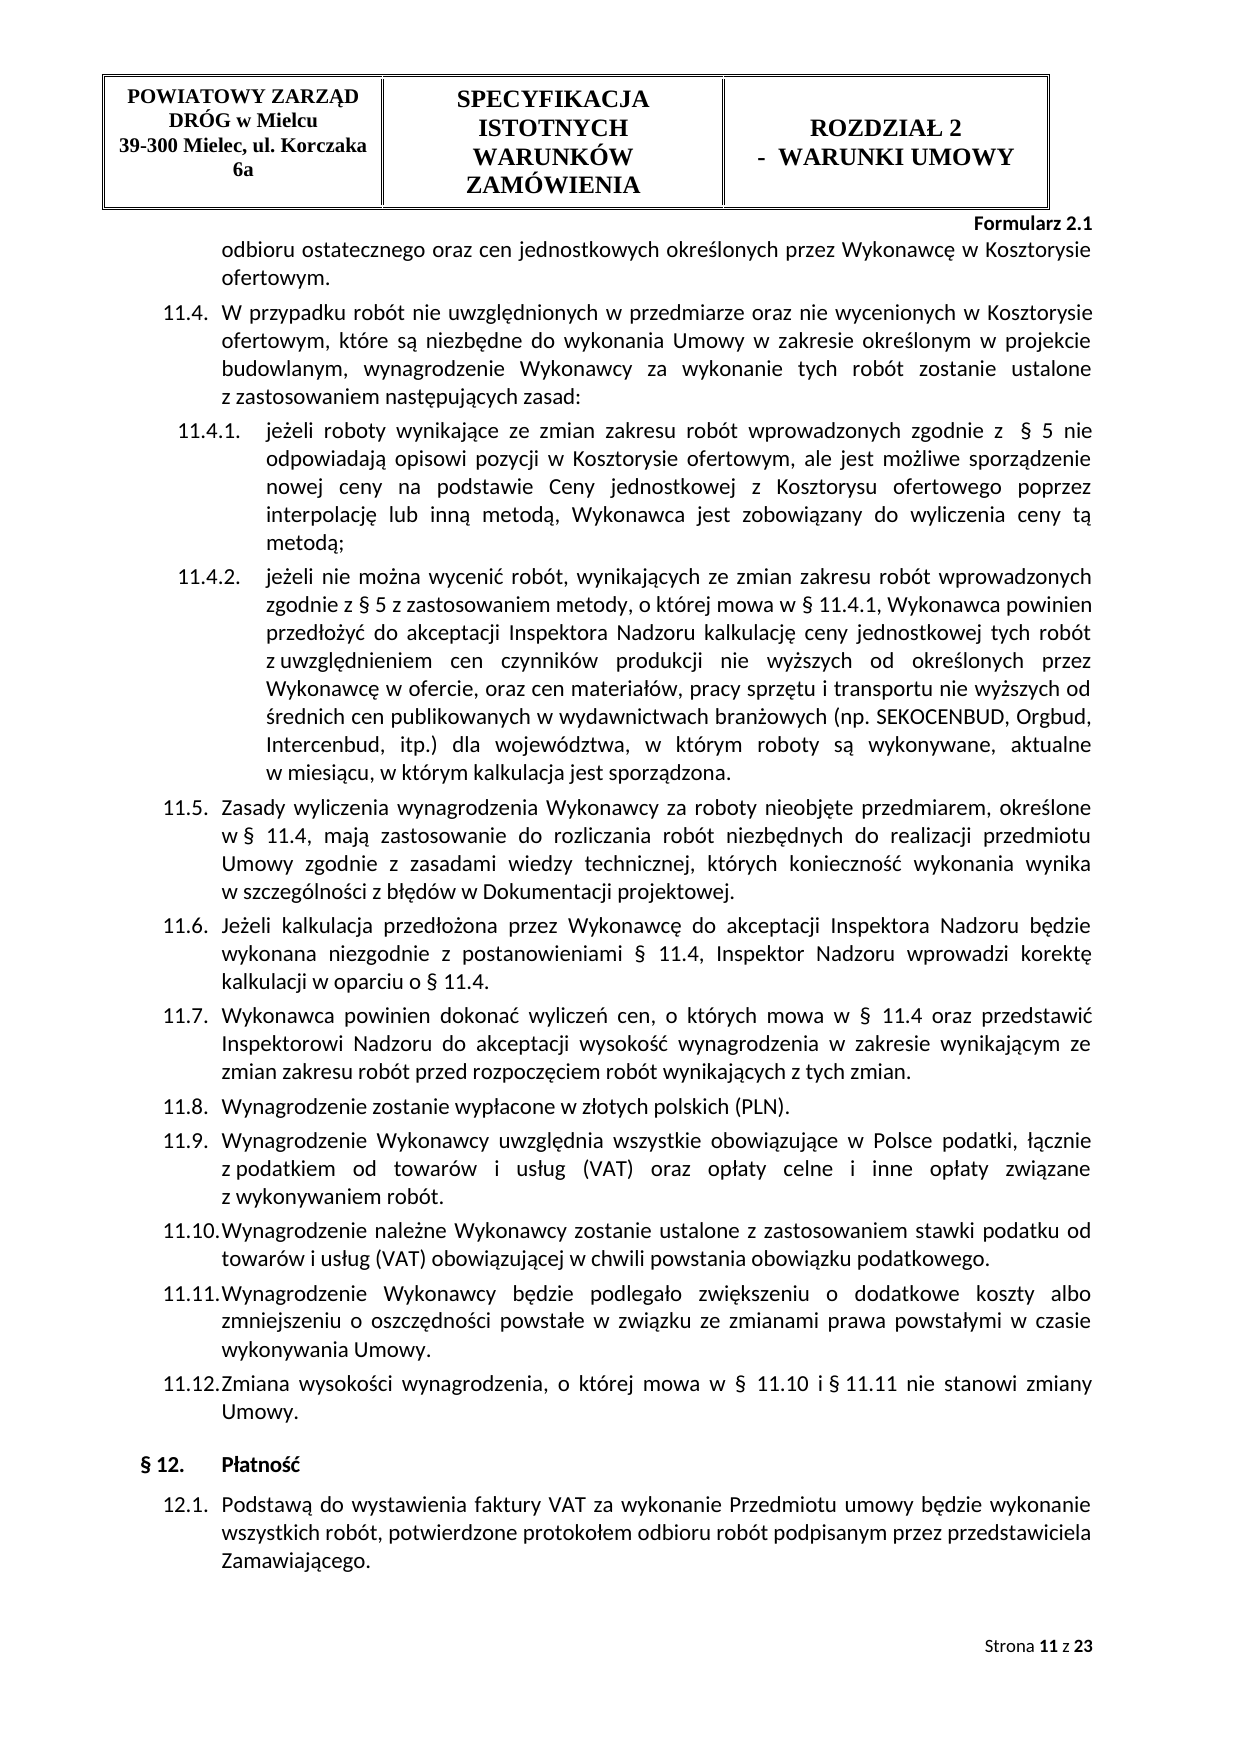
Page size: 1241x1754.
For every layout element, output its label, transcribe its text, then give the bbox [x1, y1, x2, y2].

subtitle Wykonawca powinien dokonać wyliczeń cen, o których mowa w § 11.4 oraz przedstawić Inspektorowi Nadzoru do akceptacji wysokość wynagrodzenia w zakresie wynikającym ze zmian zakresu robót przed rozpoczęciem robót wynikających z tych zmian. [162, 1001, 1093, 1086]
subtitle W przypadku robót nie uwzględnionych w przedmiarze oraz nie wycenionych w Kosztorysie ofertowym, które są niezbędne do wykonania Umowy w zakresie określonym w projekcie budowlanym, wynagrodzenie Wykonawcy za wykonanie tych robót zostanie ustalone z zastosowaniem następujących zasad: [162, 298, 1093, 410]
subtitle Wynagrodzenie zostanie wypłacone w złotych polskich (PLN). [162, 1092, 1093, 1120]
subtitle Zasady wyliczenia wynagrodzenia Wykonawcy za roboty nieobjęte przedmiarem, określone w § 11.4, mają zastosowanie do rozliczania robót niezbędnych do realizacji przedmiotu Umowy zgodnie z zasadami wiedzy technicznej, których konieczność wykonania wynika w szczególności z błędów w Dokumentacji projektowej. [162, 793, 1093, 905]
subtitle Płatność [162, 1450, 1093, 1478]
subtitle jeżeli nie można wycenić robót, wynikających ze zmian zakresu robót wprowadzonych zgodnie z § 5 z zastosowaniem metody, o której mowa w § 11.4.1, Wykonawca powinien przedłożyć do akceptacji Inspektora Nadzoru kalkulację ceny jednostkowej tych robót z uwzględnieniem cen czynników produkcji nie wyższych od określonych przez Wykonawcę w ofercie, oraz cen materiałów, pracy sprzętu i transportu nie wyższych od średnich cen publikowanych w wydawnictwach branżowych (np. SEKOCENBUD, Orgbud, Intercenbud, itp.) dla województwa, w którym roboty są wykonywane, aktualne w miesiącu, w którym kalkulacja jest sporządzona. [177, 562, 1093, 787]
subtitle jeżeli roboty wynikające ze zmian zakresu robót wprowadzonych zgodnie z § 5 nie odpowiadają opisowi pozycji w Kosztorysie ofertowym, ale jest możliwe sporządzenie nowej ceny na podstawie Ceny jednostkowej z Kosztorysu ofertowego poprzez interpolację lub inną metodą, Wykonawca jest zobowiązany do wyliczenia ceny tą metodą; [177, 416, 1093, 556]
subtitle Wynagrodzenie Wykonawcy będzie podlegało zwiększeniu o dodatkowe koszty albo zmniejszeniu o oszczędności powstałe w związku ze zmianami prawa powstałymi w czasie wykonywania Umowy. [162, 1279, 1093, 1363]
subtitle Wynagrodzenie należne Wykonawcy zostanie ustalone z zastosowaniem stawki podatku od towarów i usług (VAT) obowiązującej w chwili powstania obowiązku podatkowego. [162, 1216, 1093, 1272]
subtitle Jeżeli kalkulacja przedłożona przez Wykonawcę do akceptacji Inspektora Nadzoru będzie wykonana niezgodnie z postanowieniami § 11.4, Inspektor Nadzoru wprowadzi korektę kalkulacji w oparciu o § 11.4. [162, 911, 1093, 995]
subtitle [162, 235, 1093, 291]
subtitle Wynagrodzenie Wykonawcy uwzględnia wszystkie obowiązujące w Polsce podatki, łącznie z podatkiem od towarów i usług (VAT) oraz opłaty celne i inne opłaty związane z wykonywaniem robót. [162, 1126, 1093, 1210]
subtitle Podstawą do wystawienia faktury VAT za wykonanie Przedmiotu umowy będzie wykonanie wszystkich robót, potwierdzone protokołem odbioru robót podpisanym przez przedstawiciela Zamawiającego. [162, 1491, 1093, 1574]
subtitle Zmiana wysokości wynagrodzenia, o której mowa w § 11.10 i § 11.11 nie stanowi zmiany Umowy. [162, 1369, 1093, 1425]
